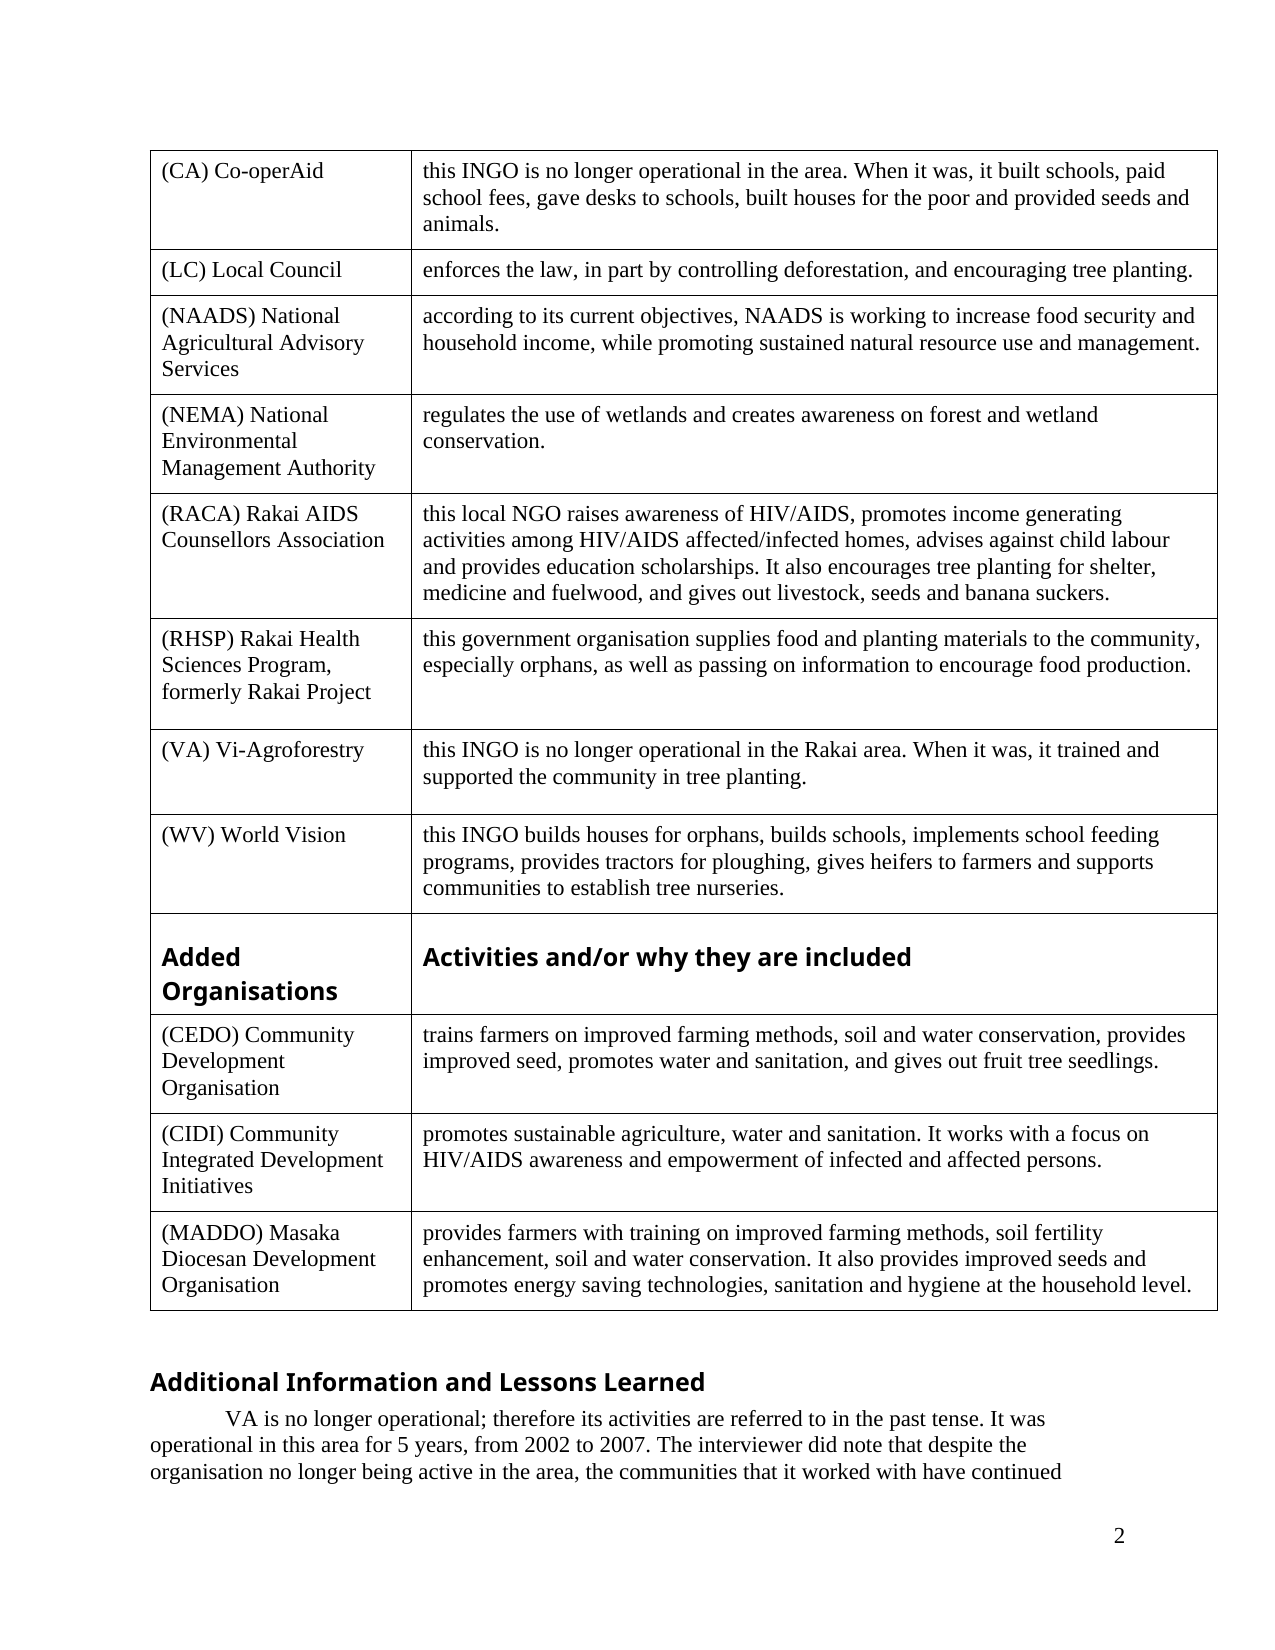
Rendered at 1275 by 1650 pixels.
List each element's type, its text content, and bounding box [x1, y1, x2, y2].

table_cell (RHSP) Rakai Health Sciences Program, formerly Rakai Project [151, 619, 411, 729]
table_cell this government organisation supplies food and planting materials to the community, especially orphans, as well as passing on information to encourage food production. [412, 619, 1217, 729]
table_cell Activities and/or why they are included [412, 914, 1217, 1013]
table_cell promotes sustainable agriculture, water and sanitation. It works with a focus on HIV/AIDS awareness and empowerment of infected and affected persons. [412, 1114, 1217, 1211]
table_cell according to its current objectives, NAADS is working to increase food security and household income, while promoting sustained natural resource use and management. [412, 296, 1217, 394]
table_cell (WV) World Vision [151, 815, 411, 913]
table_cell regulates the use of wetlands and creates awareness on forest and wetland conservation. [412, 395, 1217, 493]
table_cell this INGO is no longer operational in the Rakai area. When it was, it trained and supported the community in tree planting. [412, 730, 1217, 814]
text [150, 1405, 1125, 1484]
table_cell (CA) Co-operAid [151, 151, 411, 249]
table_cell (MADDO) Masaka Diocesan Development Organisation [151, 1212, 411, 1310]
table_cell (VA) Vi-Agroforestry [151, 730, 411, 814]
table_cell enforces the law, in part by controlling deforestation, and encouraging tree planting. [412, 250, 1217, 295]
table_cell Added Organisations [151, 914, 411, 1013]
table_cell this local NGO raises awareness of HIV/AIDS, promotes income generating activities among HIV/AIDS affected/infected homes, advises against child labour and provides education scholarships. It also encourages tree planting for shelter, medicine and fuelwood, and gives out livestock, seeds and banana suckers. [412, 494, 1217, 618]
table_cell (NEMA) National Environmental Management Authority [151, 395, 411, 493]
subtitle Additional Information and Lessons Learned [150, 1365, 1125, 1399]
table_cell this INGO is no longer operational in the area. When it was, it built schools, paid school fees, gave desks to schools, built houses for the poor and provided seeds and animals. [412, 151, 1217, 249]
table_cell (CIDI) Community Integrated Development Initiatives [151, 1114, 411, 1211]
table_cell (LC) Local Council [151, 250, 411, 295]
table_cell (CEDO) Community Development Organisation [151, 1015, 411, 1112]
table_cell trains farmers on improved farming methods, soil and water conservation, provides improved seed, promotes water and sanitation, and gives out fruit tree seedlings. [412, 1015, 1217, 1112]
table_cell (NAADS) National Agricultural Advisory Services [151, 296, 411, 394]
table_cell (RACA) Rakai AIDS Counsellors Association [151, 494, 411, 618]
table_cell provides farmers with training on improved farming methods, soil fertility enhancement, soil and water conservation. It also provides improved seeds and promotes energy saving technologies, sanitation and hygiene at the household level. [412, 1212, 1217, 1310]
table_cell this INGO builds houses for orphans, builds schools, implements school feeding programs, provides tractors for ploughing, gives heifers to farmers and supports communities to establish tree nurseries. [412, 815, 1217, 913]
